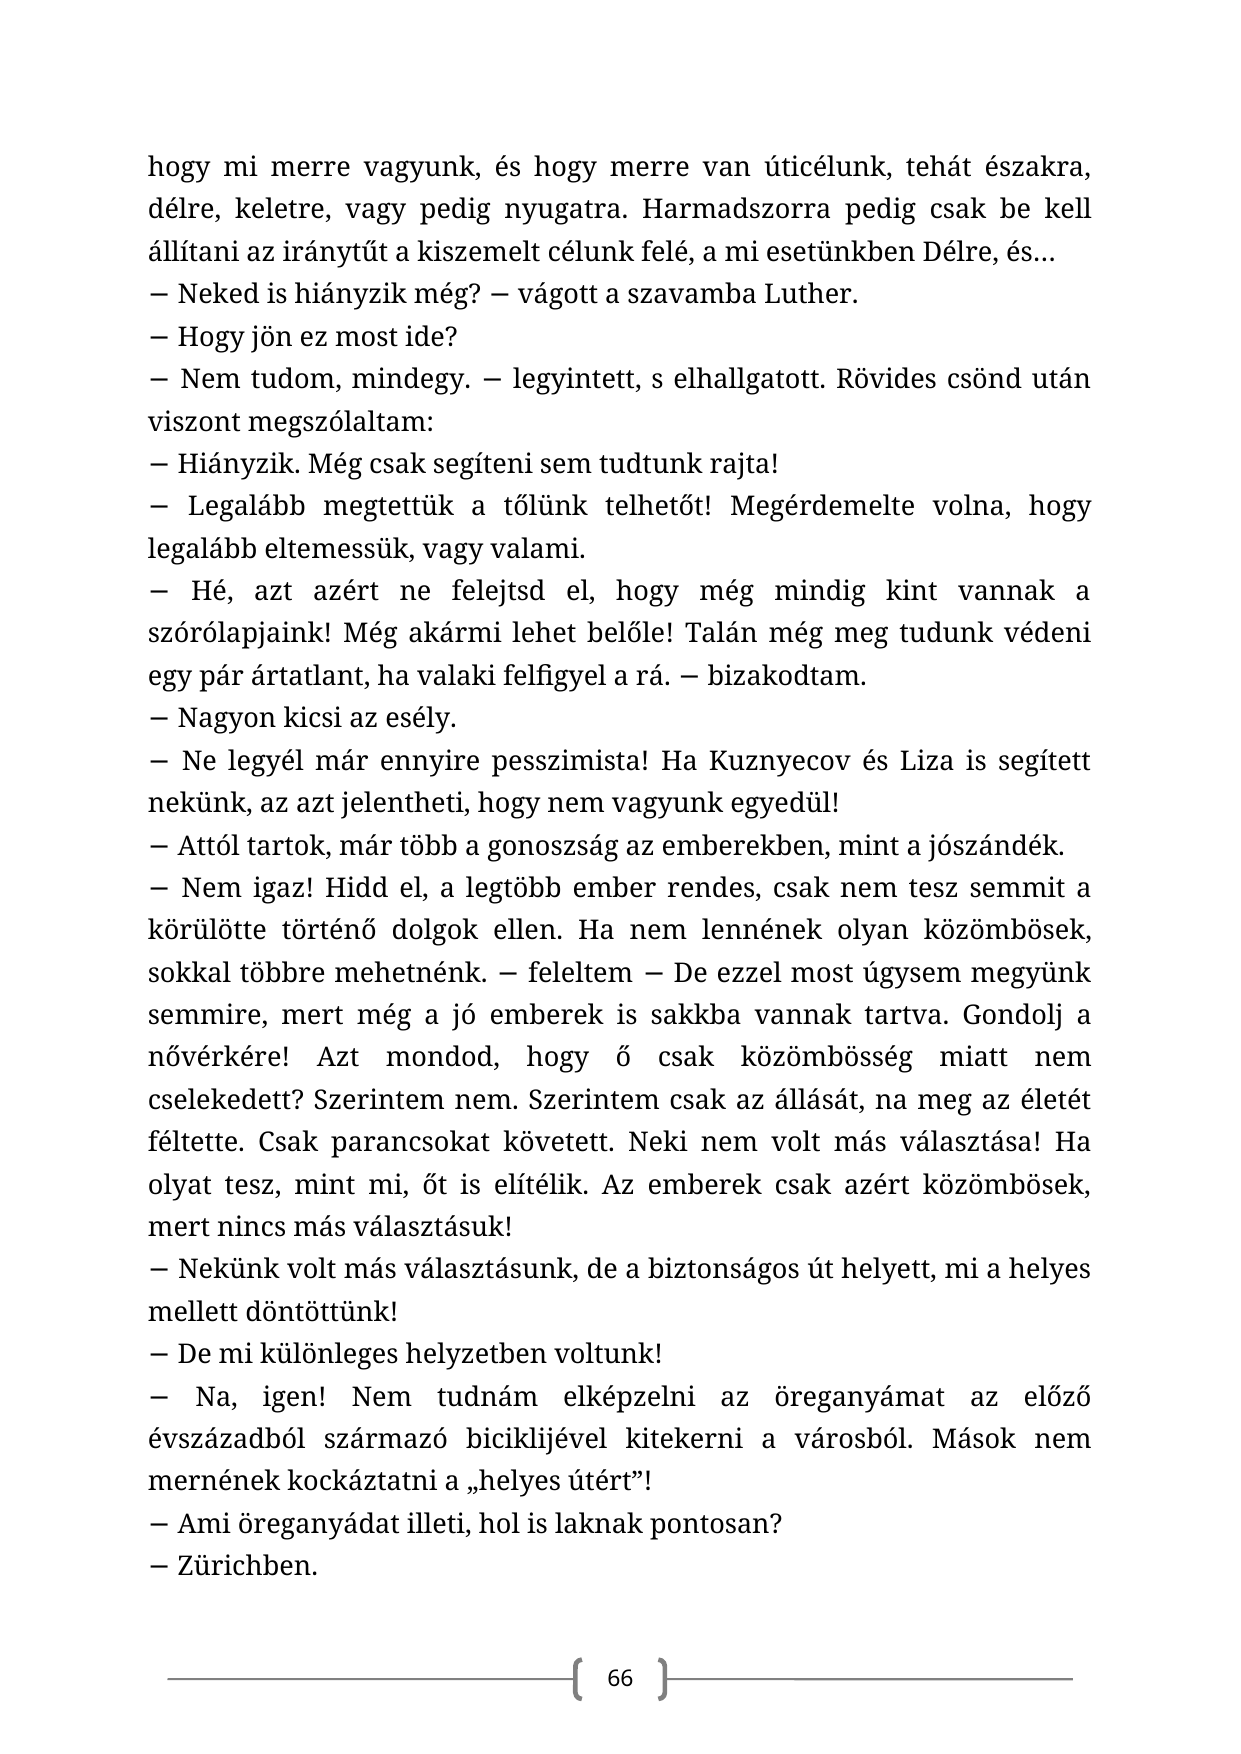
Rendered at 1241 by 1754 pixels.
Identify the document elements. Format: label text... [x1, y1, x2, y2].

text − Attól tartok, már több a gonoszság az emberekben, mint a jószándék. [148, 826, 1093, 863]
text − Na, igen! Nem tudnám elképzelni az öreganyámat az előző évszázadból származó biciklijével kitekerni a városból. Mások nem mernének kockáztatni a „helyes útért”! [148, 1377, 1093, 1499]
text − Neked is hiányzik még? − vágott a szavamba Luther. [148, 275, 1093, 312]
text − Nekünk volt más választásunk, de a biztonságos út helyett, mi a helyes mellett döntöttünk! [148, 1250, 1093, 1329]
text − Zürichben. [148, 1547, 1093, 1583]
text − Ami öreganyádat illeti, hol is laknak pontosan? [148, 1504, 1093, 1541]
text − Legalább megtettük a tőlünk telhetőt! Megérdemelte volna, hogy legalább eltemessük, vagy valami. [148, 487, 1093, 566]
text − Nem igaz! Hidd el, a legtöbb ember rendes, csak nem tesz semmit a körülötte történő dolgok ellen. Ha nem lennének olyan közömbösek, sokkal többre mehetnénk. − feleltem − De ezzel most úgysem megyünk semmire, mert még a jó emberek is sakkba vannak tartva. Gondolj a nővérkére! Azt mondod, hogy ő csak közömbösség miatt nem cselekedett? Szerintem nem. Szerintem csak az állását, na meg az életét féltette. Csak parancsokat követett. Neki nem volt más választása! Ha olyat tesz, mint mi, őt is elítélik. Az emberek csak azért közömbösek, mert nincs más választásuk! [148, 868, 1093, 1244]
text − Nagyon kicsi az esély. [148, 699, 1093, 736]
text − Hogy jön ez most ide? [148, 317, 1093, 354]
text − De mi különleges helyzetben voltunk! [148, 1335, 1093, 1372]
text − Hé, azt azért ne felejtsd el, hogy még mindig kint vannak a szórólapjaink! Még akármi lehet belőle! Talán még meg tudunk védeni egy pár ártatlant, ha valaki felfigyel a rá. − bizakodtam. [148, 572, 1093, 693]
text − Nem tudom, mindegy. − legyintett, s elhallgatott. Rövides csönd után viszont megszólaltam: [148, 359, 1093, 439]
text − Ne legyél már ennyire pesszimista! Ha Kuznyecov és Liza is segített nekünk, az azt jelentheti, hogy nem vagyunk egyedül! [148, 741, 1093, 820]
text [148, 148, 1093, 269]
text − Hiányzik. Még csak segíteni sem tudtunk rajta! [148, 444, 1093, 481]
